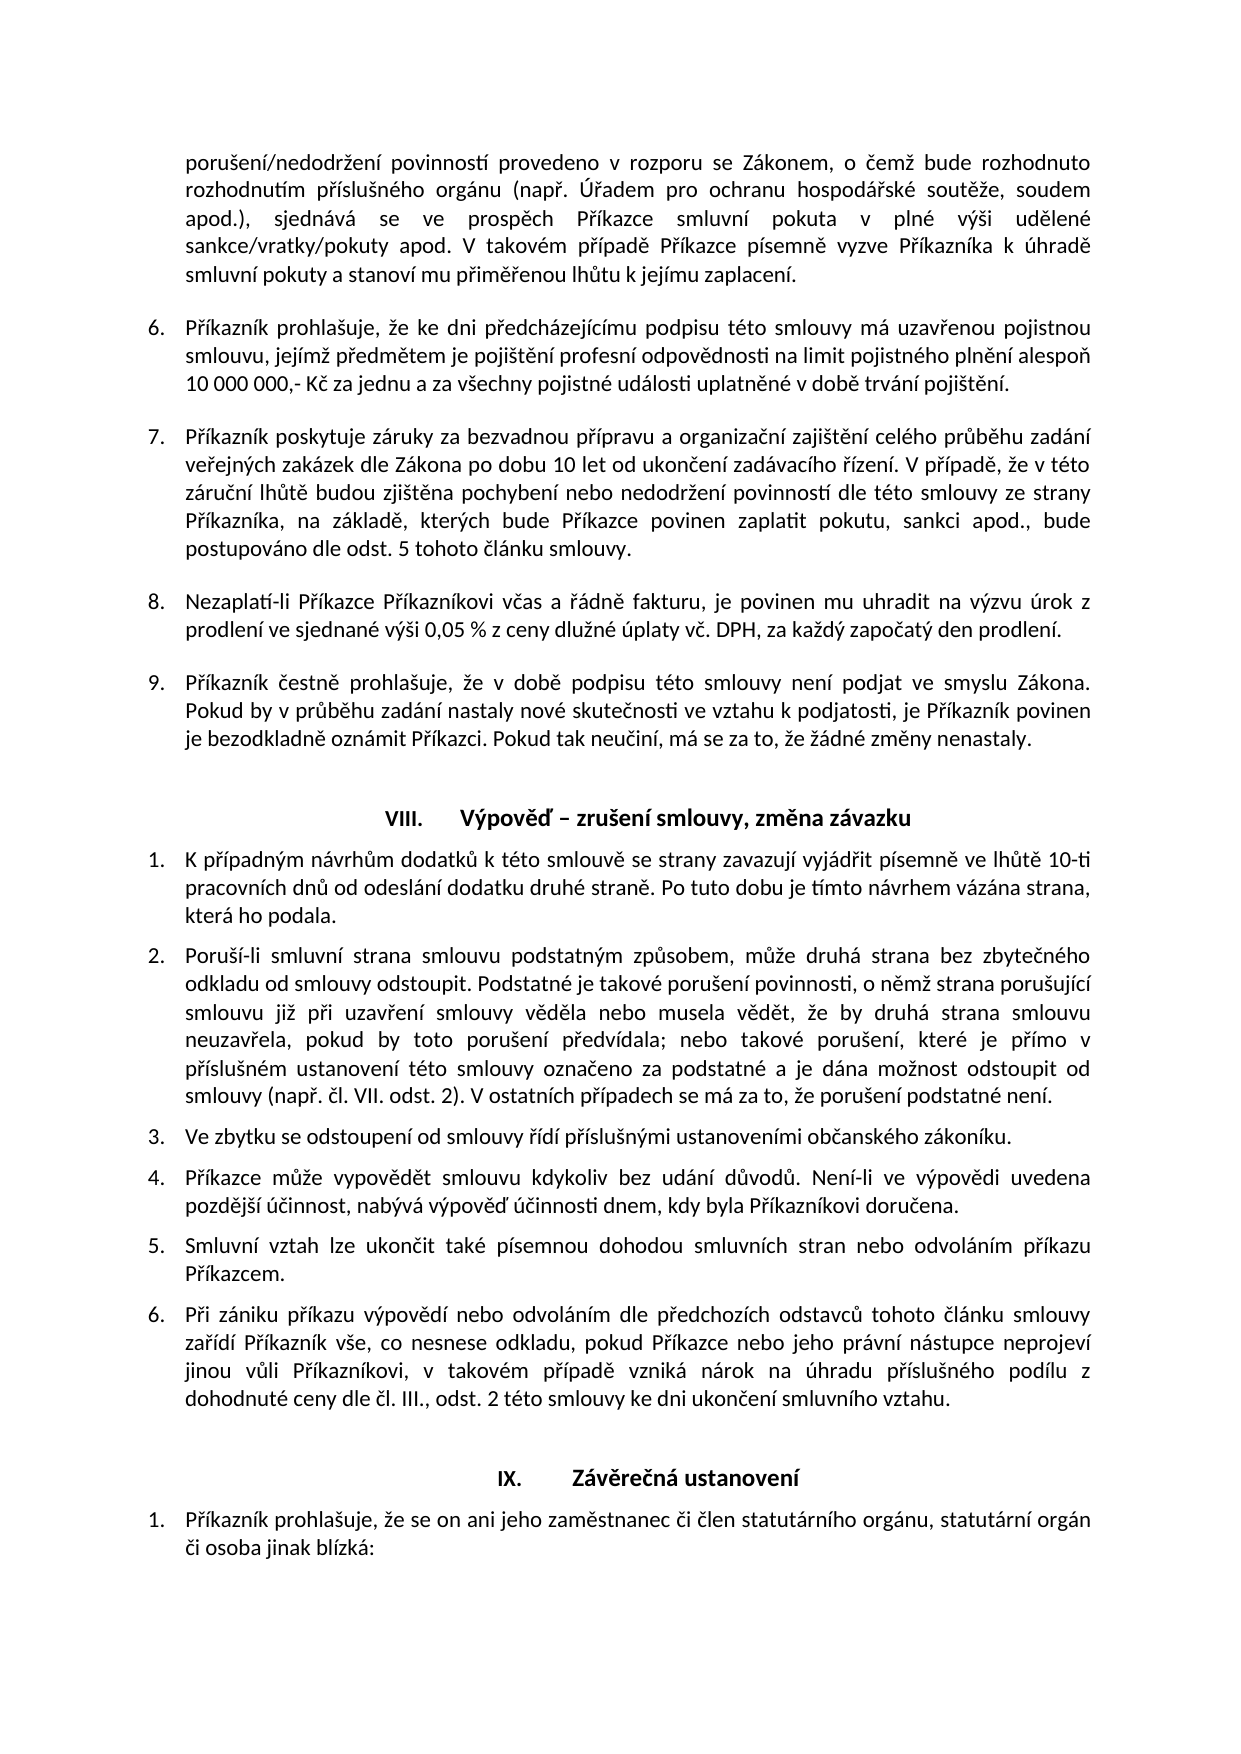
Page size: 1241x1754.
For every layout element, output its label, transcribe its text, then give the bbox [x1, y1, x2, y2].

list Příkazník prohlašuje, že ke dni předcházejícímu podpisu této smlouvy má uzavřenou pojistnou smlouvu, jejímž předmětem je pojištění profesní odpovědnosti na limit pojistného plnění alespoň 10 000 000,- Kč za jednu a za všechny pojistné události uplatněné v době trvání pojištění. [148, 313, 1093, 397]
list K případným návrhům dodatků k této smlouvě se strany zavazují vyjádřit písemně ve lhůtě 10-ti pracovních dnů od odeslání dodatku druhé straně. Po tuto dobu je tímto návrhem vázána strana, která ho podala. [148, 845, 1093, 929]
list Výpověď – zrušení smlouvy, změna závazku [204, 802, 1093, 832]
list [148, 148, 1093, 288]
list Poruší-li smluvní strana smlouvu podstatným způsobem, může druhá strana bez zbytečného odkladu od smlouvy odstoupit. Podstatné je takové porušení povinnosti, o němž strana porušující smlouvu již při uzavření smlouvy věděla nebo musela vědět, že by druhá strana smlouvu neuzavřela, pokud by toto porušení předvídala; nebo takové porušení, které je přímo v příslušném ustanovení této smlouvy označeno za podstatné a je dána možnost odstoupit od smlouvy (např. čl. VII. odst. 2). V ostatních případech se má za to, že porušení podstatné není. [148, 942, 1093, 1110]
list Nezaplatí-li Příkazce Příkazníkovi včas a řádně fakturu, je povinen mu uhradit na výzvu úrok z prodlení ve sjednané výši 0,05 % z ceny dlužné úplaty vč. DPH, za každý započatý den prodlení. [148, 587, 1093, 643]
list Příkazník poskytuje záruky za bezvadnou přípravu a organizační zajištění celého průběhu zadání veřejných zakázek dle Zákona po dobu 10 let od ukončení zadávacího řízení. V případě, že v této záruční lhůtě budou zjištěna pochybení nebo nedodržení povinností dle této smlouvy ze strany Příkazníka, na základě, kterých bude Příkazce povinen zaplatit pokutu, sankci apod., bude postupováno dle odst. 5 tohoto článku smlouvy. [148, 422, 1093, 562]
list Smluvní vztah lze ukončit také písemnou dohodou smluvních stran nebo odvoláním příkazu Příkazcem. [148, 1231, 1093, 1287]
list Příkazník prohlašuje, že se on ani jeho zaměstnanec či člen statutárního orgánu, statutární orgán či osoba jinak blízká: [148, 1505, 1093, 1561]
list Příkazník čestně prohlašuje, že v době podpisu této smlouvy není podjat ve smyslu Zákona. Pokud by v průběhu zadání nastaly nové skutečnosti ve vztahu k podjatosti, je Příkazník povinen je bezodkladně oznámit Příkazci. Pokud tak neučiní, má se za to, že žádné změny nenastaly. [148, 668, 1093, 752]
list Závěrečná ustanovení [204, 1462, 1093, 1492]
list Příkazce může vypovědět smlouvu kdykoliv bez udání důvodů. Není-li ve výpovědi uvedena pozdější účinnost, nabývá výpověď účinnosti dnem, kdy byla Příkazníkovi doručena. [148, 1163, 1093, 1219]
list Ve zbytku se odstoupení od smlouvy řídí příslušnými ustanoveními občanského zákoníku. [148, 1122, 1093, 1150]
list Při zániku příkazu výpovědí nebo odvoláním dle předchozích odstavců tohoto článku smlouvy zařídí Příkazník vše, co nesnese odkladu, pokud Příkazce nebo jeho právní nástupce neprojeví jinou vůli Příkazníkovi, v takovém případě vzniká nárok na úhradu příslušného podílu z dohodnuté ceny dle čl. III., odst. 2 této smlouvy ke dni ukončení smluvního vztahu. [148, 1300, 1093, 1412]
